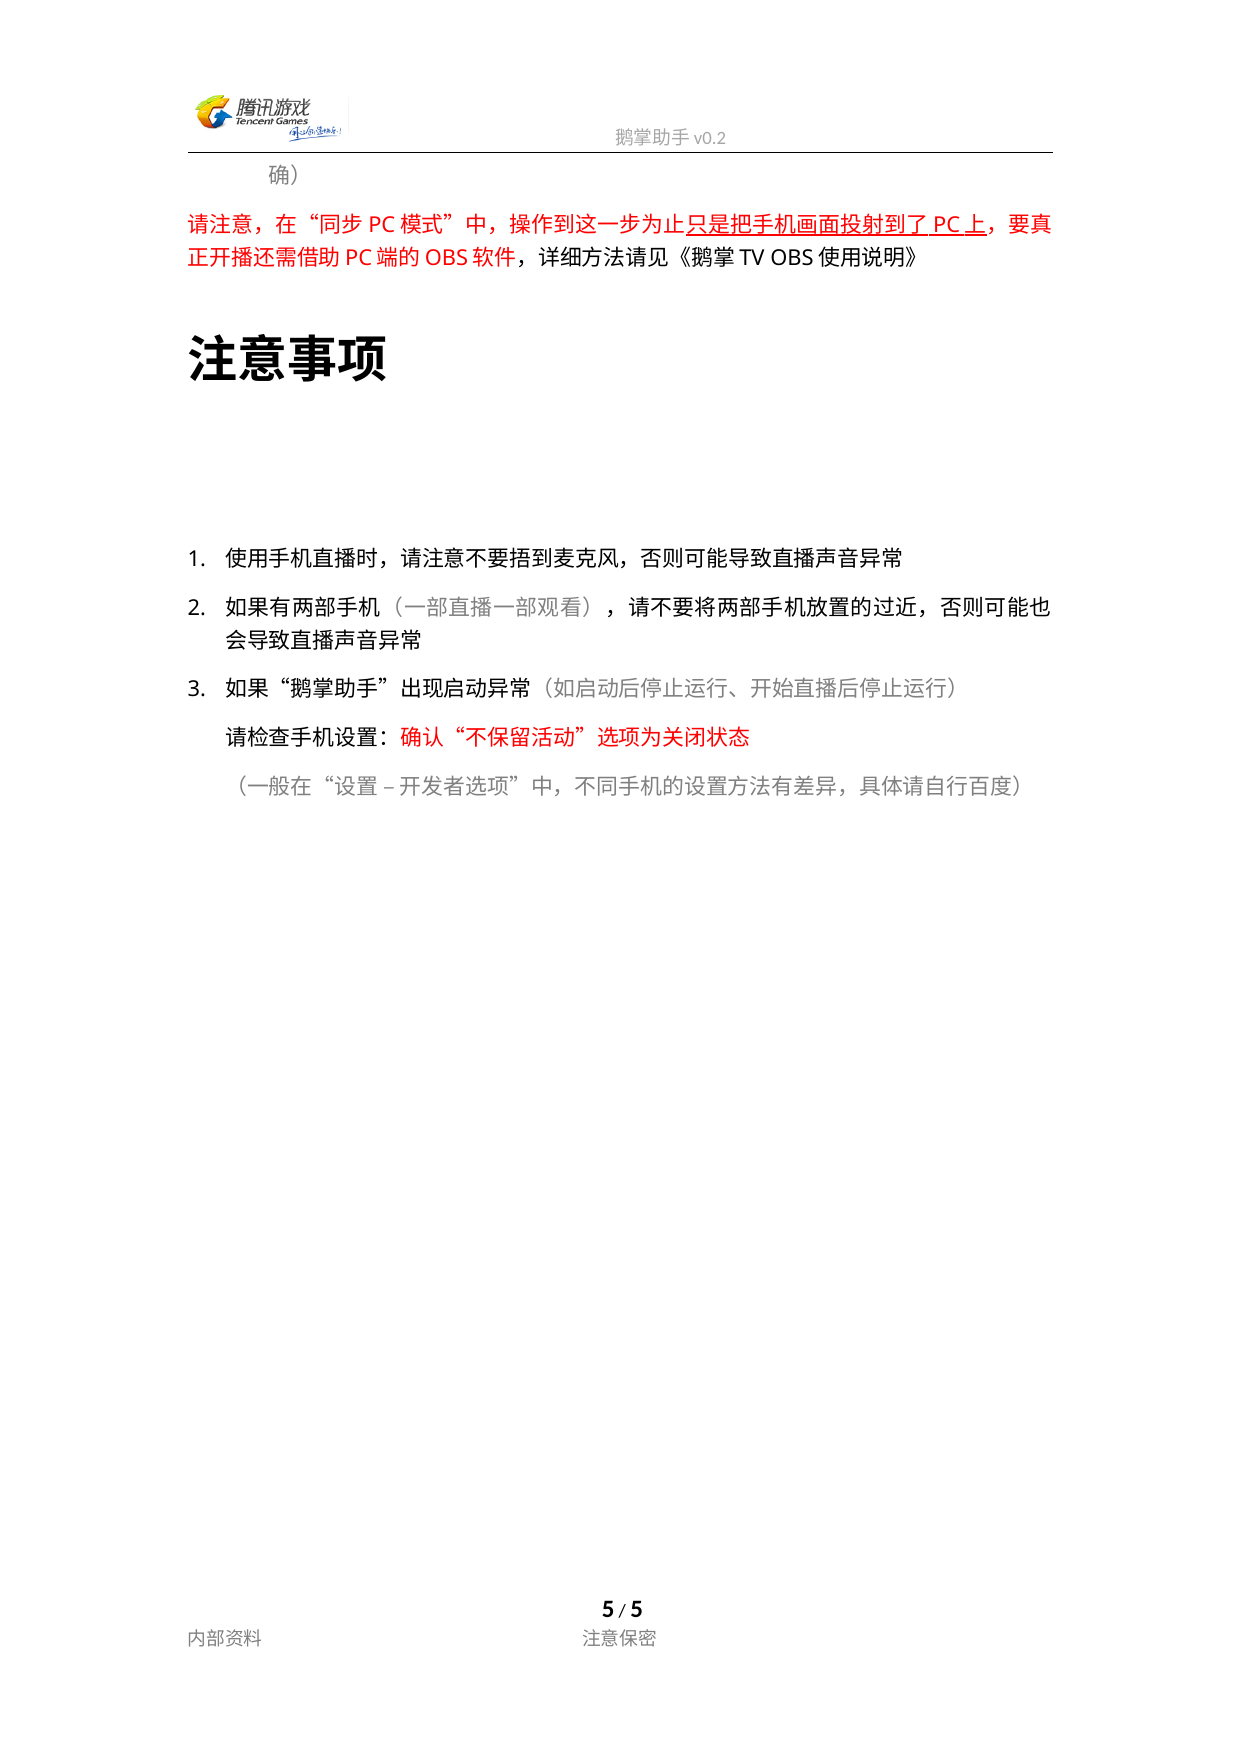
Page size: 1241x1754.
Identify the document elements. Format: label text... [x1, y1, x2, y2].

list 如果“鹅掌助手”出现启动异常（如启动后停止运行、开始直播后停止运行） [187, 671, 1053, 703]
list 如果有两部手机（一部直播一部观看），请不要将两部手机放置的过近，否则可能也会导致直播声音异常 [187, 590, 1053, 655]
picture [187, 88, 357, 145]
text 请注意，在“同步PC模式”中，操作到这一步为止只是把手机画面投射到了PC上，要真正开播还需借助PC端的OBS软件，详细方法请见《鹅掌TV OBS使用说明》 [187, 207, 1053, 272]
subtitle 注意事项 [187, 307, 1053, 405]
list 使用手机直播时，请注意不要捂到麦克风，否则可能导致直播声音异常 [187, 541, 1053, 573]
list （一般在“设置 – 开发者选项”中，不同手机的设置方法有差异，具体请自行百度） [225, 768, 1053, 801]
list 请检查手机设置：确认“不保留活动”选项为关闭状态 [225, 720, 1053, 752]
list （若看不到，请检查手机和PC是否在同一局域网内，或检查输入URL是否正确） [269, 158, 1053, 191]
